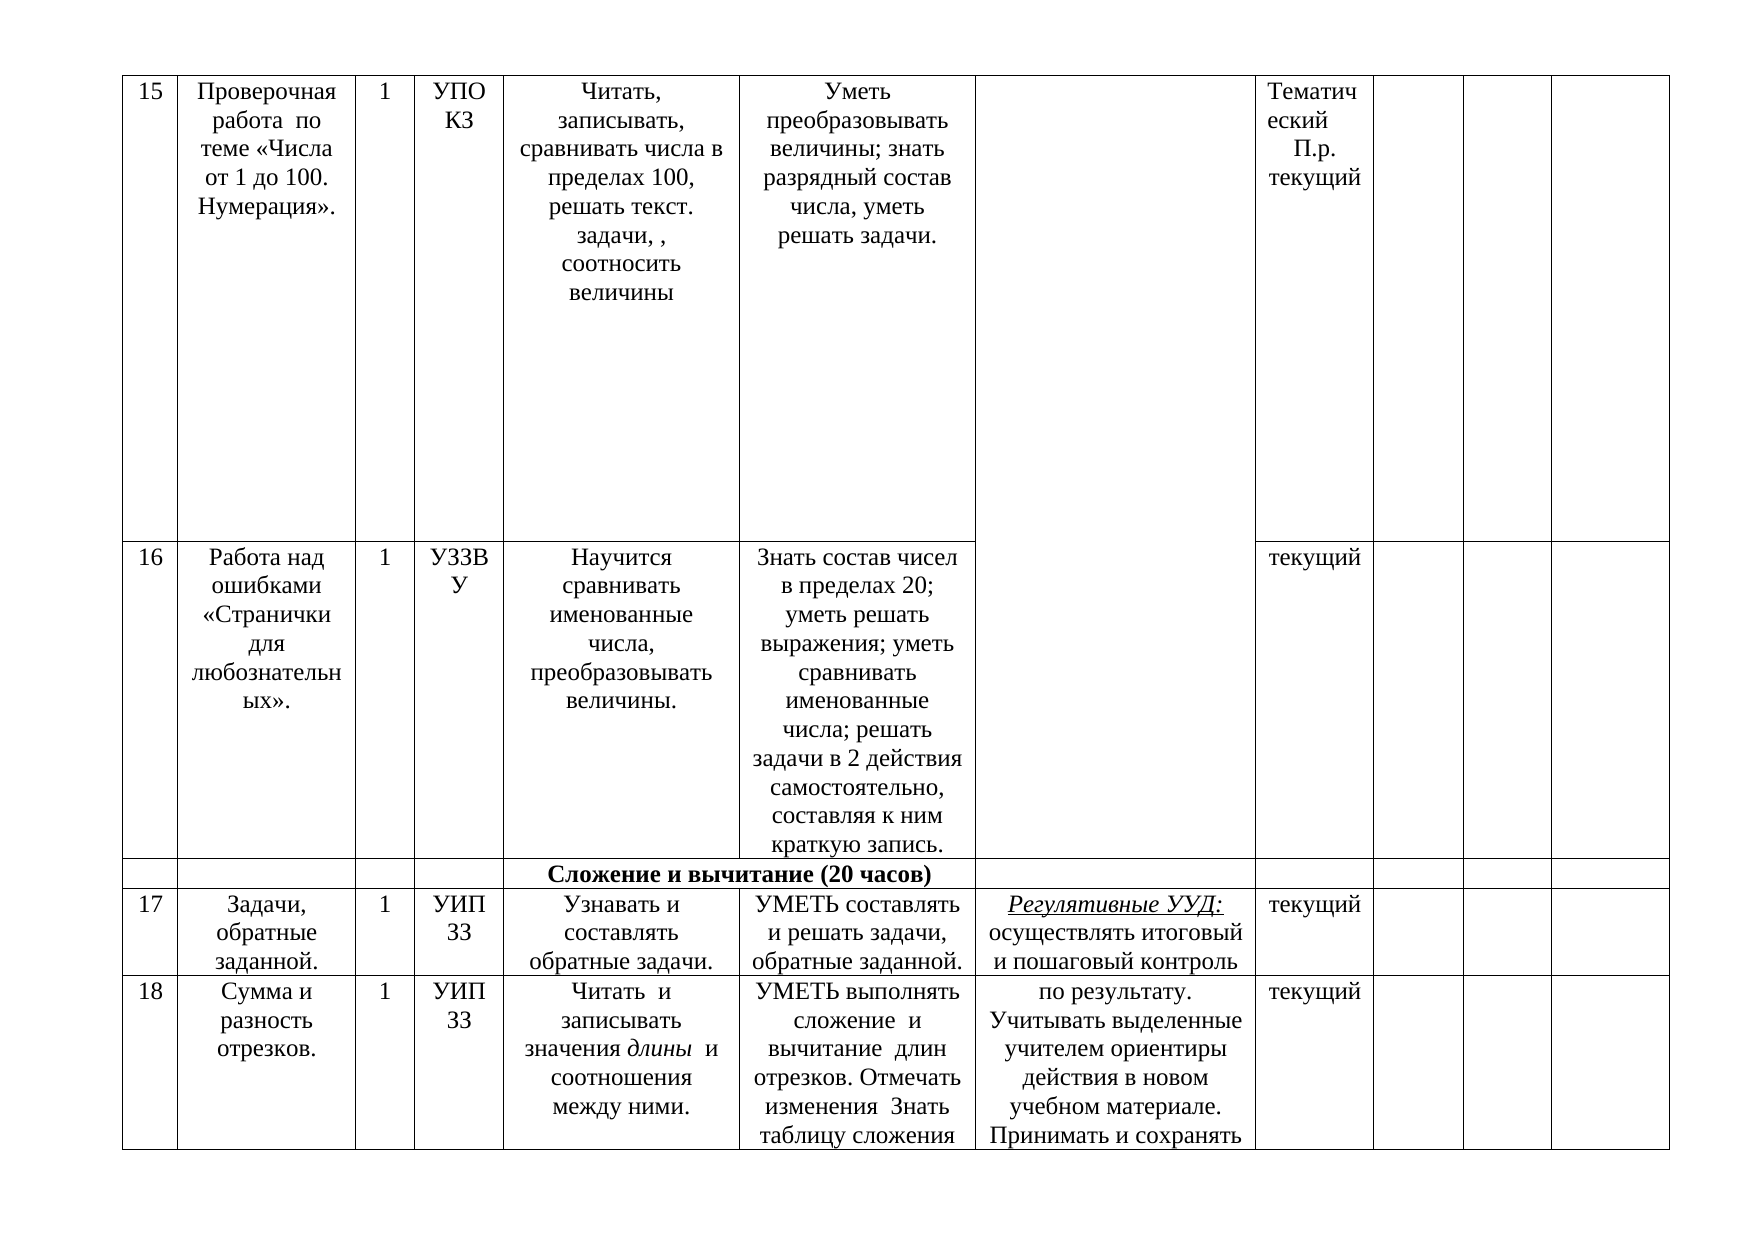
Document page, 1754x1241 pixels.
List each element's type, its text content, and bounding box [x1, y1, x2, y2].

table_cell 15 [123, 76, 177, 541]
table_cell [1374, 76, 1463, 541]
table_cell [178, 976, 355, 1148]
table_cell УМЕТЬ составлять и решать задачи, обратные заданной. [740, 889, 975, 975]
table_cell 1 [356, 976, 414, 1148]
table_cell Читать, записывать, сравнивать числа в пределах 100, решать текст. задачи, , соотносить величины [504, 76, 739, 541]
table_cell Тематич еский П.р. текущий [1256, 76, 1373, 541]
table_cell [1464, 859, 1551, 888]
table_cell [1552, 542, 1669, 858]
table_cell [415, 859, 503, 888]
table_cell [740, 976, 975, 1148]
table_cell [1256, 859, 1373, 888]
table_cell [1552, 76, 1669, 541]
table_cell [1464, 889, 1551, 975]
table_cell текущий [1256, 542, 1373, 858]
table_cell [1552, 976, 1669, 1148]
table_cell Задачи, обратные заданной. [178, 889, 355, 975]
table_cell Научится сравнивать именованные числа, преобразовывать величины. [504, 542, 739, 858]
table_cell Уметь преобразовывать величины; знать разрядный состав числа, уметь решать задачи. [740, 76, 975, 541]
table_cell 16 [123, 542, 177, 858]
table_cell Сложение и вычитание (20 часов) [504, 859, 975, 888]
table_cell [1552, 889, 1669, 975]
table_cell [1374, 542, 1463, 858]
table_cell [504, 976, 739, 1148]
table_cell текущий [1256, 889, 1373, 975]
table_cell [1374, 859, 1463, 888]
table_cell [1464, 542, 1551, 858]
table_cell [1552, 859, 1669, 888]
table_cell текущий [1256, 976, 1373, 1148]
table_cell УЗЗВУ [415, 542, 503, 858]
table_cell 18 [123, 976, 177, 1148]
table_cell [123, 859, 177, 888]
table_cell 1 [356, 76, 414, 541]
table_cell Проверочная работа по теме «Числа от 1 до 100. Нумерация». [178, 76, 355, 541]
table_cell [1464, 76, 1551, 541]
table_cell [1374, 976, 1463, 1148]
table_cell 17 [123, 889, 177, 975]
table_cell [976, 976, 1255, 1148]
table_cell Узнавать и составлять обратные задачи. [504, 889, 739, 975]
table_cell [356, 859, 414, 888]
table_cell [1464, 976, 1551, 1148]
table_cell [178, 859, 355, 888]
table_cell УИПЗЗ [415, 976, 503, 1148]
table_cell Работа над ошибками «Странички для любознательных». [178, 542, 355, 858]
table_cell [976, 859, 1255, 888]
table_cell [1374, 889, 1463, 975]
table_cell 1 [356, 542, 414, 858]
table_cell 1 [356, 889, 414, 975]
table_cell УИПЗЗ [415, 889, 503, 975]
table_cell УПОКЗ [415, 76, 503, 541]
table_cell Знать состав чисел в пределах 20; уметь решать выражения; уметь сравнивать именованные числа; решать задачи в 2 действия самостоятельно, составляя к ним краткую запись. [740, 542, 975, 858]
table_cell Регулятивные УУД: осуществлять итоговый и пошаговый контроль [976, 889, 1255, 975]
